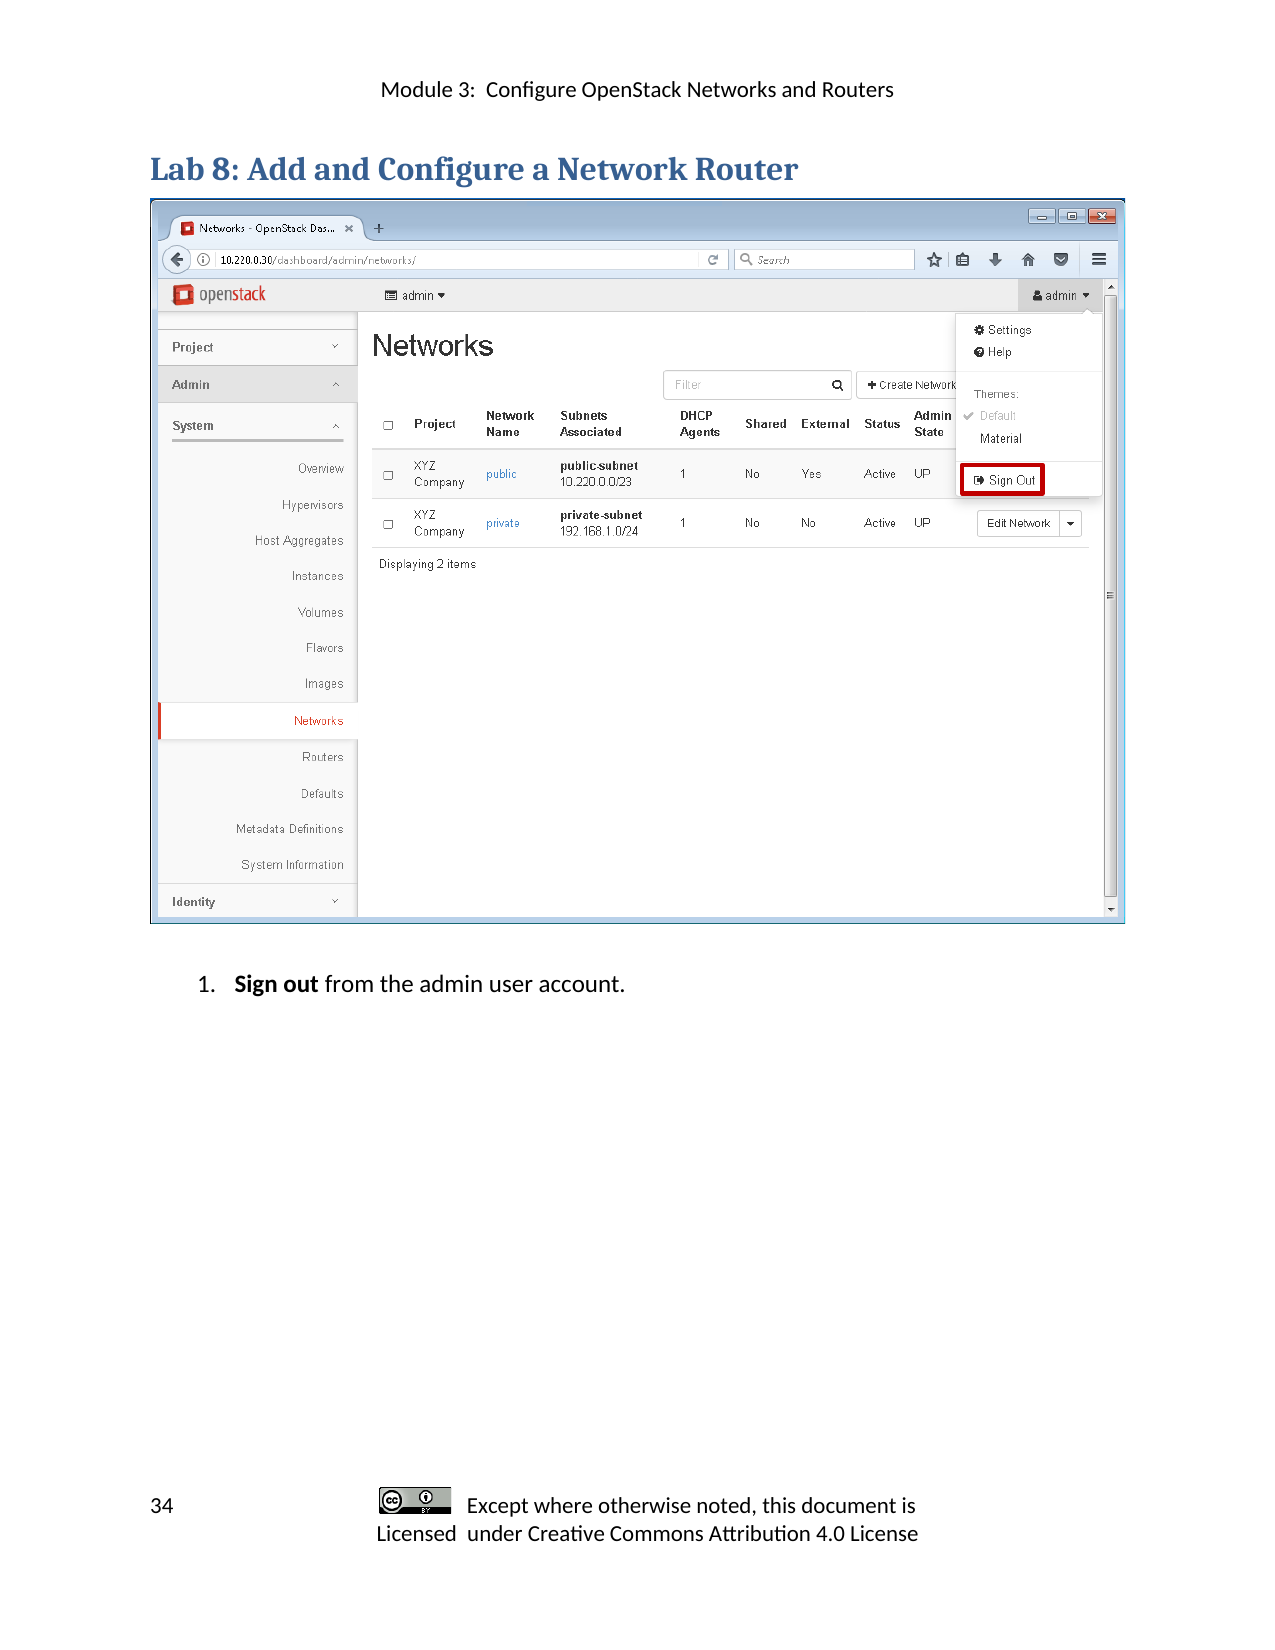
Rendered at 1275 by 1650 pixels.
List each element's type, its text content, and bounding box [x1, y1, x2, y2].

list Sign out from the admin user account. [197, 968, 1125, 998]
text Lab 8: Add and Configure a Network Router [150, 150, 1125, 188]
picture [379, 1487, 452, 1514]
picture [150, 198, 1125, 924]
